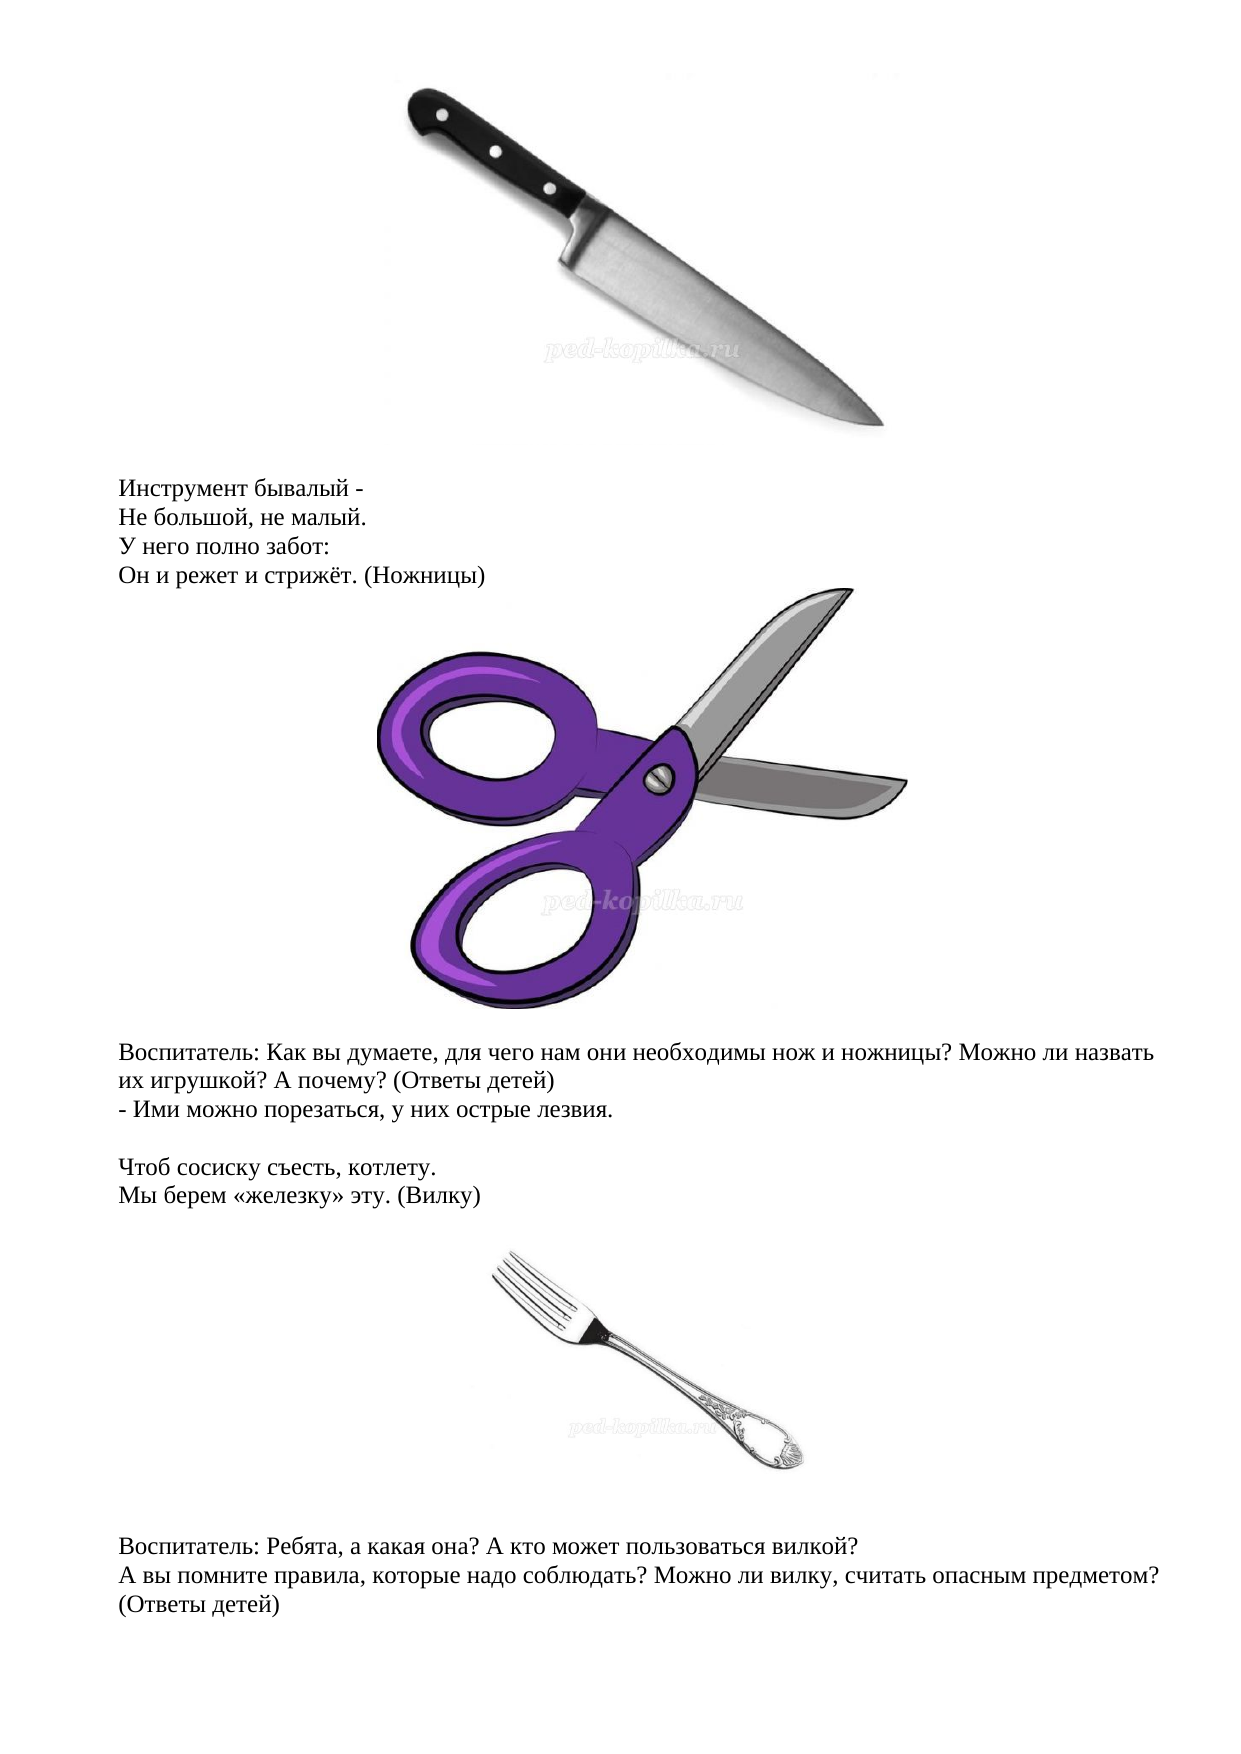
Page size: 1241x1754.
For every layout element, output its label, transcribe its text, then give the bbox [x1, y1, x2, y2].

picture [446, 1209, 838, 1503]
picture [377, 588, 908, 1009]
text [118, 1503, 1167, 1618]
picture [384, 73, 901, 445]
text Воспитатель: Как вы думаете, для чего нам они необходимы нож и ножницы? Можно ли назвать их игрушкой? А почему? (Ответы детей) - Ими можно порезаться, у них острые лезвия. Чтоб сосиску съесть, котлету. Мы берем «железку» эту. (Вилку) [118, 1008, 1167, 1209]
text Инструмент бывалый - Не большой, не малый. У него полно забот: Он и режет и стрижёт. (Ножницы) [118, 445, 1167, 588]
